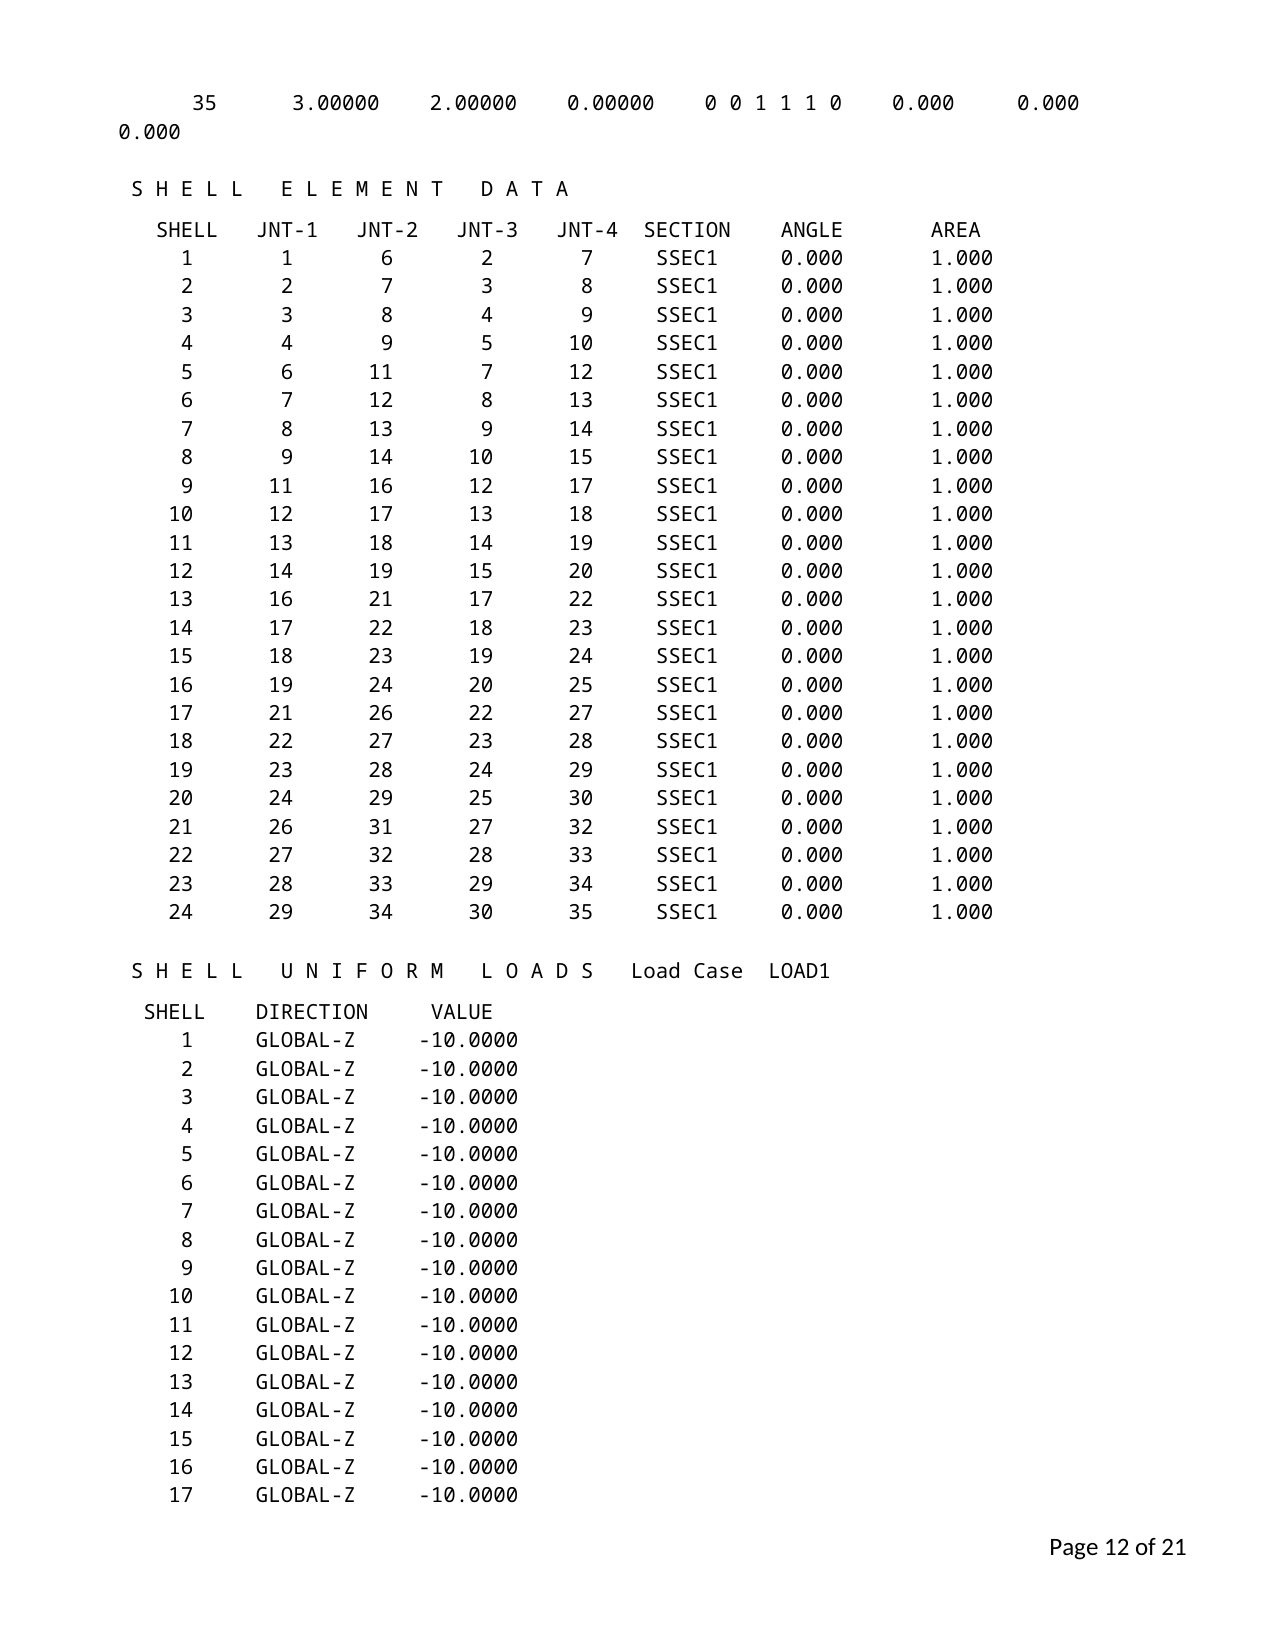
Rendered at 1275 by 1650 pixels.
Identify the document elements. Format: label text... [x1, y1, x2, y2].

text 21 26 31 27 32 SSEC1 0.000 1.000 [118, 812, 1186, 840]
text 16 19 24 20 25 SSEC1 0.000 1.000 [118, 670, 1186, 698]
text SHELL JNT-1 JNT-2 JNT-3 JNT-4 SECTION ANGLE AREA [118, 215, 1186, 243]
text 20 24 29 25 30 SSEC1 0.000 1.000 [118, 783, 1186, 812]
text 17 21 26 22 27 SSEC1 0.000 1.000 [118, 698, 1186, 727]
text 10 12 17 13 18 SSEC1 0.000 1.000 [118, 499, 1186, 528]
text 11 GLOBAL-Z -10.0000 [118, 1310, 1186, 1338]
text 8 9 14 10 15 SSEC1 0.000 1.000 [118, 442, 1186, 471]
text 16 GLOBAL-Z -10.0000 [118, 1452, 1186, 1481]
text S H E L L U N I F O R M L O A D S Load Case LOAD1 [118, 956, 1186, 985]
text 14 GLOBAL-Z -10.0000 [118, 1395, 1186, 1424]
text 3 GLOBAL-Z -10.0000 [118, 1082, 1186, 1111]
text 35 3.00000 2.00000 0.00000 0 0 1 1 1 0 0.000 0.000 0.000 [118, 88, 1186, 145]
text 24 29 34 30 35 SSEC1 0.000 1.000 [118, 897, 1186, 926]
text 5 6 11 7 12 SSEC1 0.000 1.000 [118, 357, 1186, 385]
text 13 GLOBAL-Z -10.0000 [118, 1367, 1186, 1395]
text 1 1 6 2 7 SSEC1 0.000 1.000 [118, 243, 1186, 272]
text 6 GLOBAL-Z -10.0000 [118, 1168, 1186, 1196]
text 3 3 8 4 9 SSEC1 0.000 1.000 [118, 300, 1186, 328]
text 2 2 7 3 8 SSEC1 0.000 1.000 [118, 272, 1186, 300]
text 9 GLOBAL-Z -10.0000 [118, 1253, 1186, 1282]
text 8 GLOBAL-Z -10.0000 [118, 1225, 1186, 1253]
text 6 7 12 8 13 SSEC1 0.000 1.000 [118, 385, 1186, 414]
text 19 23 28 24 29 SSEC1 0.000 1.000 [118, 755, 1186, 783]
text 5 GLOBAL-Z -10.0000 [118, 1139, 1186, 1168]
text 23 28 33 29 34 SSEC1 0.000 1.000 [118, 869, 1186, 897]
text 4 GLOBAL-Z -10.0000 [118, 1111, 1186, 1139]
text 12 GLOBAL-Z -10.0000 [118, 1338, 1186, 1367]
text 9 11 16 12 17 SSEC1 0.000 1.000 [118, 471, 1186, 499]
text 15 GLOBAL-Z -10.0000 [118, 1424, 1186, 1452]
text 1 GLOBAL-Z -10.0000 [118, 1026, 1186, 1054]
text 11 13 18 14 19 SSEC1 0.000 1.000 [118, 528, 1186, 556]
text 7 GLOBAL-Z -10.0000 [118, 1196, 1186, 1225]
text 13 16 21 17 22 SSEC1 0.000 1.000 [118, 584, 1186, 613]
text 17 GLOBAL-Z -10.0000 [118, 1481, 1186, 1509]
text SHELL DIRECTION VALUE [118, 997, 1186, 1026]
text 18 22 27 23 28 SSEC1 0.000 1.000 [118, 727, 1186, 755]
text 22 27 32 28 33 SSEC1 0.000 1.000 [118, 840, 1186, 869]
text 7 8 13 9 14 SSEC1 0.000 1.000 [118, 414, 1186, 442]
text S H E L L E L E M E N T D A T A [118, 174, 1186, 202]
text 2 GLOBAL-Z -10.0000 [118, 1054, 1186, 1082]
text 12 14 19 15 20 SSEC1 0.000 1.000 [118, 556, 1186, 584]
text 15 18 23 19 24 SSEC1 0.000 1.000 [118, 641, 1186, 670]
text 10 GLOBAL-Z -10.0000 [118, 1282, 1186, 1310]
text 4 4 9 5 10 SSEC1 0.000 1.000 [118, 328, 1186, 357]
text 14 17 22 18 23 SSEC1 0.000 1.000 [118, 613, 1186, 641]
